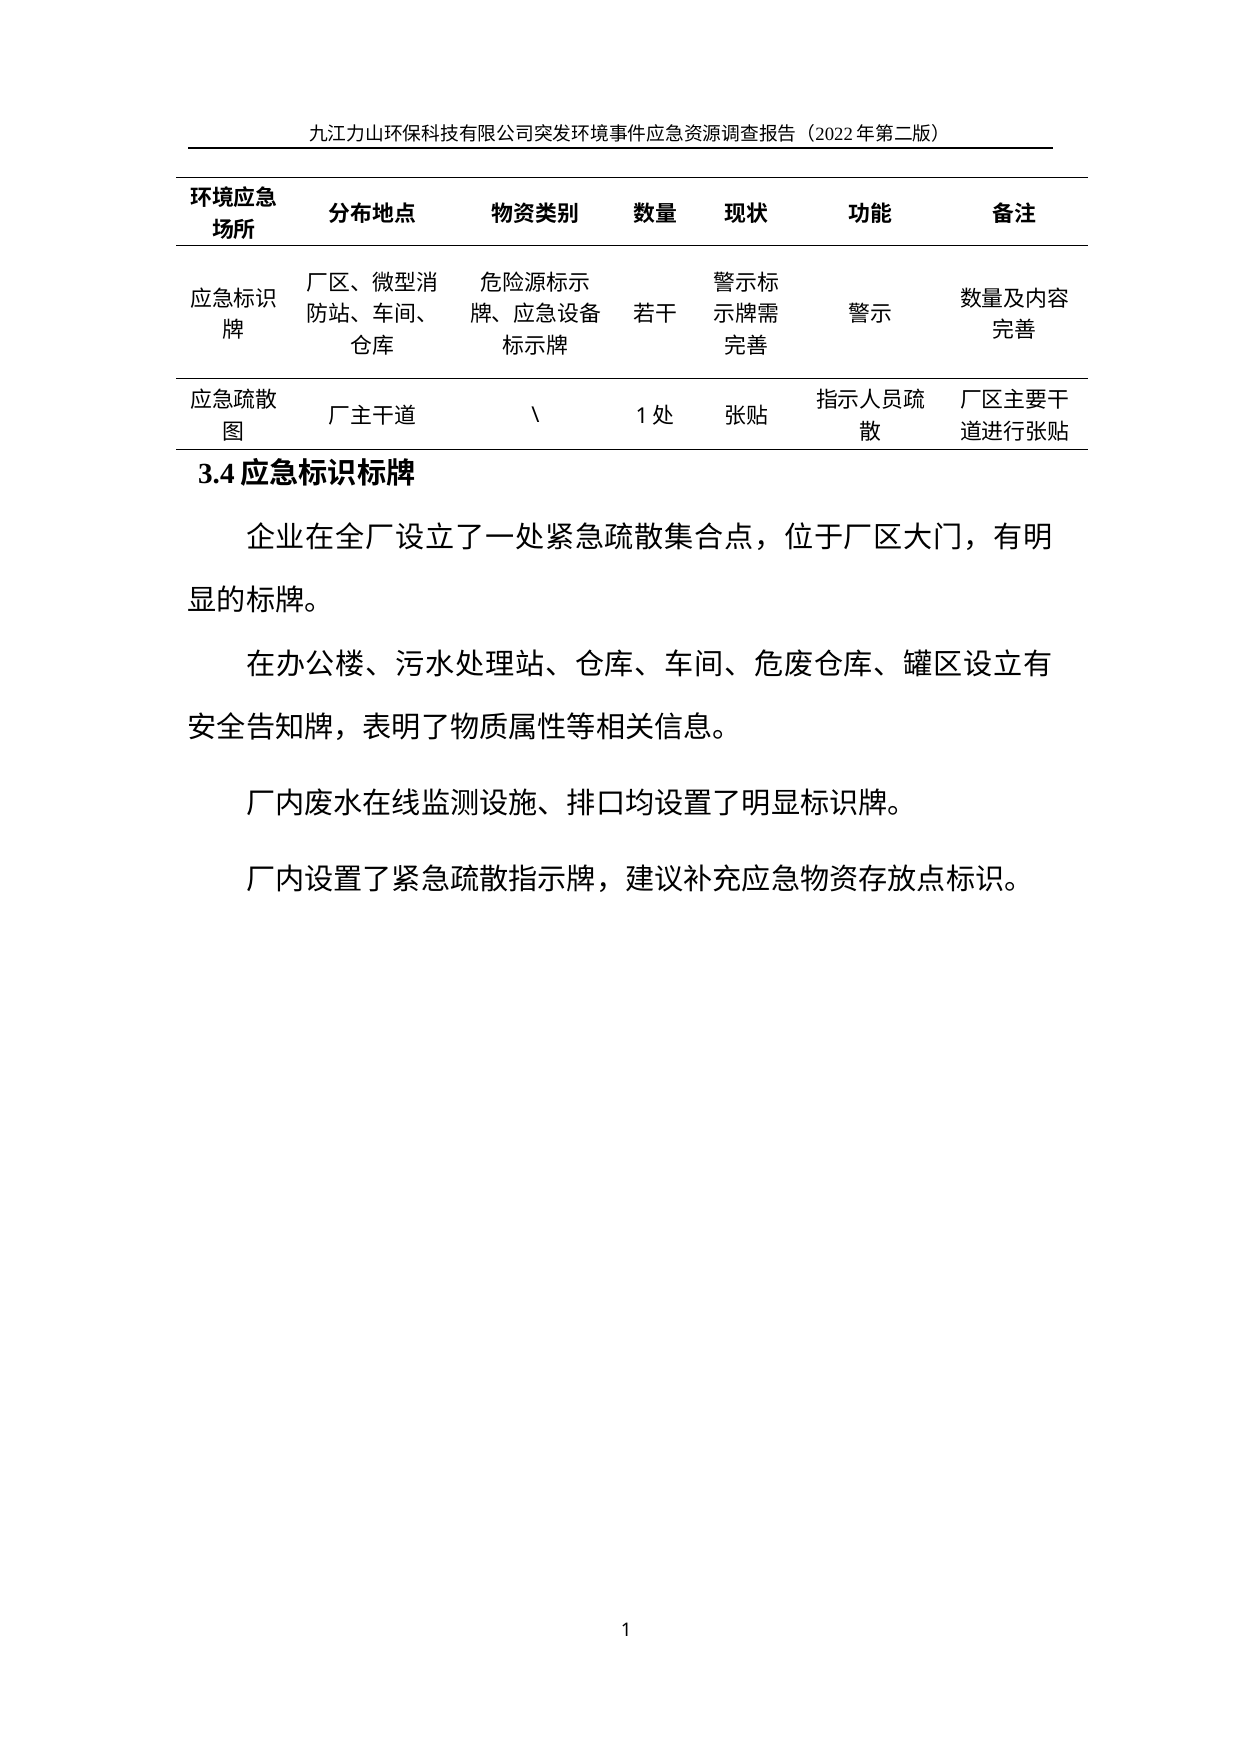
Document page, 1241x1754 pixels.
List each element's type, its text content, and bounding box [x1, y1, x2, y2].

table_cell 张贴 [692, 379, 800, 449]
text 企业在全厂设立了一处紧急疏散集合点，位于厂区大门，有明显的标牌。 [187, 513, 1053, 619]
table_cell 危险源标示牌、应急设备标示牌 [453, 246, 618, 378]
table_cell 数量及内容完善 [941, 246, 1088, 378]
table_cell \ [453, 379, 618, 449]
table_cell 厂区主要干道进行张贴 [941, 379, 1088, 449]
table_cell 厂主干道 [291, 379, 453, 449]
table_cell 警示 [800, 246, 941, 378]
table_header 备注 [941, 178, 1088, 245]
text 3.4应急标识标牌 [187, 450, 1053, 492]
table_cell 警示标示牌需完善 [692, 246, 800, 378]
text 在办公楼、污水处理站、仓库、车间、危废仓库、罐区设立有安全告知牌，表明了物质属性等相关信息。 [187, 640, 1053, 746]
table_header 分布地点 [291, 178, 453, 245]
table_header 环境应急场所 [176, 178, 291, 245]
text 厂内废水在线监测设施、排口均设置了明显标识牌。 [187, 780, 1053, 822]
table_header 现状 [692, 178, 800, 245]
table_cell 厂区、微型消防站、车间、仓库 [291, 246, 453, 378]
table_header 数量 [618, 178, 692, 245]
table_cell 若干 [618, 246, 692, 378]
table_cell 应急标识牌 [176, 246, 291, 378]
table_header 功能 [800, 178, 941, 245]
table_cell 应急疏散图 [176, 379, 291, 449]
table_cell 指示人员疏散 [800, 379, 941, 449]
table_cell 1处 [618, 379, 692, 449]
table_header 物资类别 [453, 178, 618, 245]
text 厂内设置了紧急疏散指示牌，建议补充应急物资存放点标识。 [187, 856, 1053, 898]
